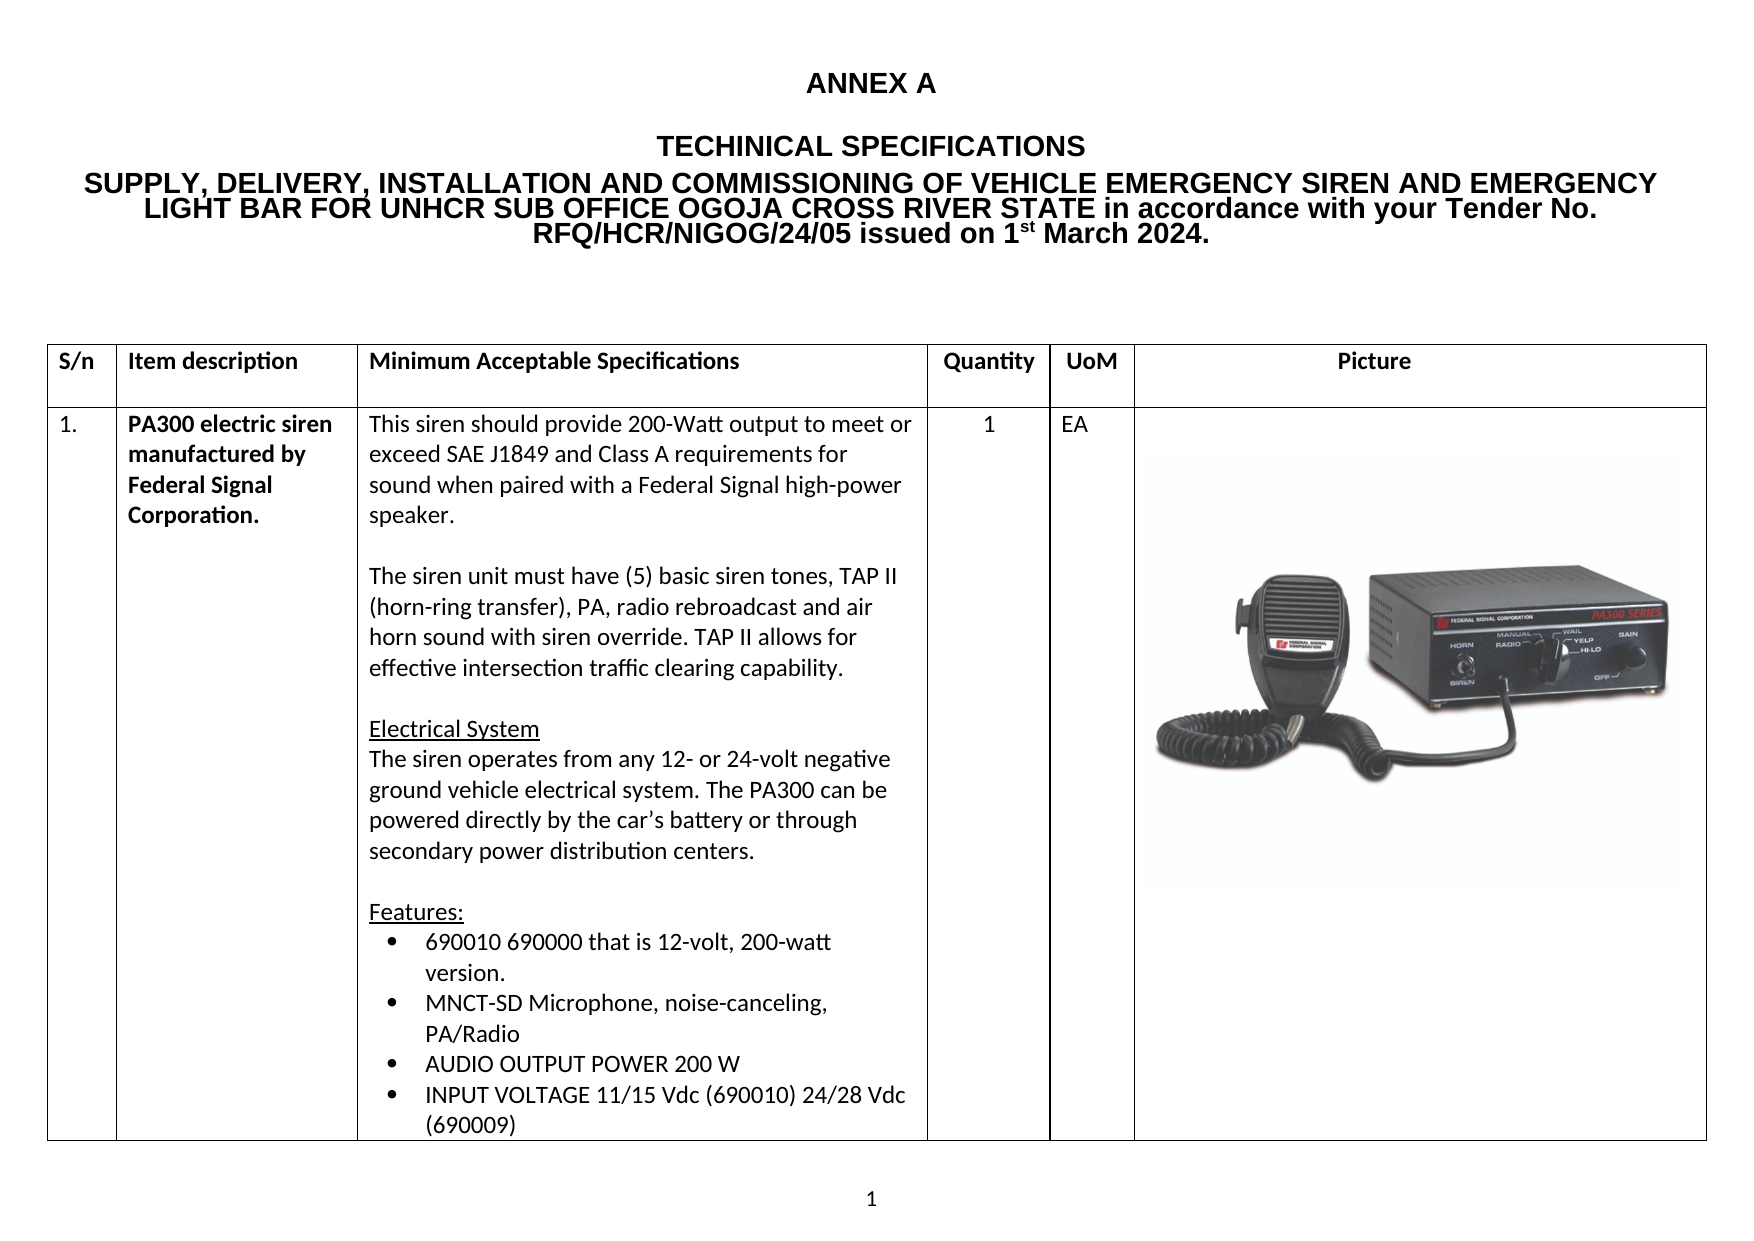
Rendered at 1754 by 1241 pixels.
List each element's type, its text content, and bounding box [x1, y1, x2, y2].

table_header S/n [48, 345, 116, 407]
picture [1145, 457, 1679, 891]
table_header Minimum Acceptable Specifications [358, 345, 927, 407]
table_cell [117, 408, 357, 1140]
table_cell 1. [48, 408, 116, 1140]
table_header Item description [117, 345, 357, 407]
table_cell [358, 408, 927, 1140]
table_header UoM [1051, 345, 1134, 407]
table_cell EA [1051, 408, 1134, 1140]
table_cell [1135, 408, 1706, 1140]
table_header Picture [1135, 345, 1706, 407]
table_header Quantity [928, 345, 1049, 407]
table_cell 1 [928, 408, 1049, 1140]
